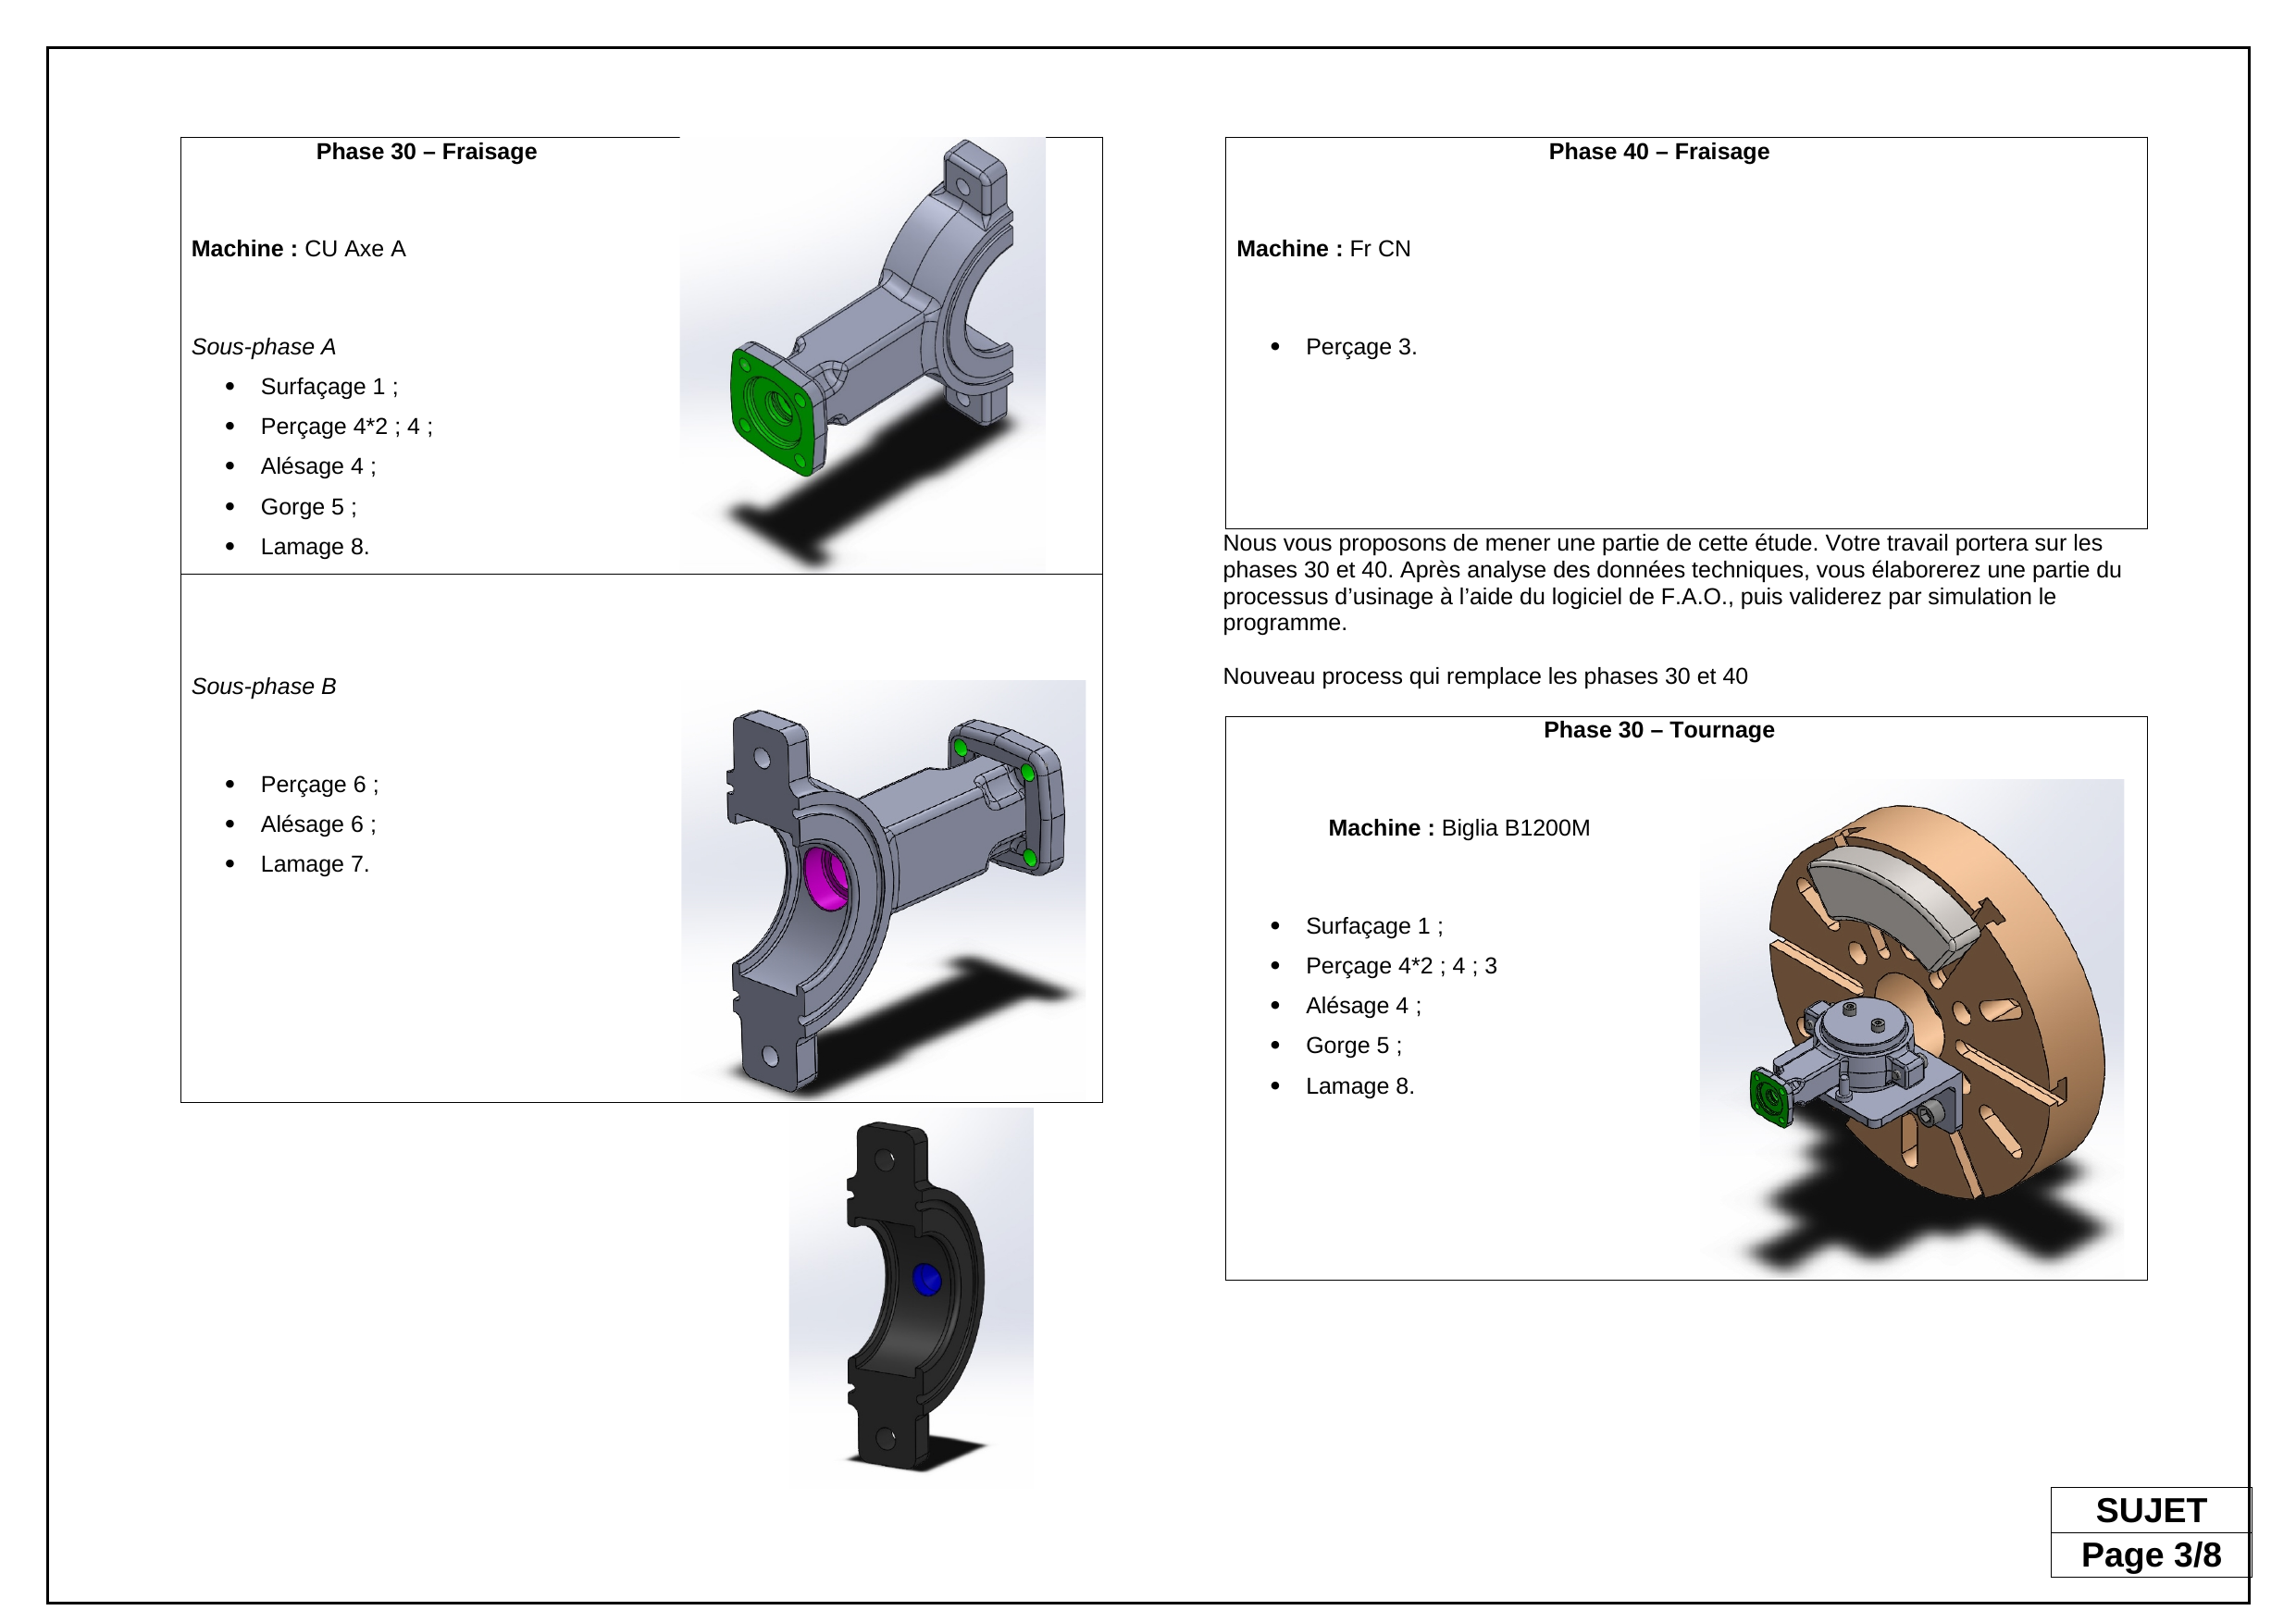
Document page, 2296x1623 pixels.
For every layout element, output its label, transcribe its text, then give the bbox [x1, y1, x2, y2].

text Nouveau process qui remplace les phases 30 et 40 [1222, 663, 2159, 689]
picture [680, 680, 1086, 1100]
table_header Phase 30 – Tournage Machine : Biglia B1200M Surfaçage 1 ; Perçage 4*2 ; 4 ; 3 Alésage 4 ; Gorge 5 ; Lamage 8. [1226, 717, 2147, 1280]
table_cell Sous-phase B Perçage 6 ; Alésage 6 ; Lamage 7. [181, 575, 1102, 1102]
table_cell Phase 30 – Fraisage Machine : CU Axe A Sous-phase A Surfaçage 1 ; Perçage 4*2 ; 4 ; Alésage 4 ; Gorge 5 ; Lamage 8. [181, 138, 1102, 574]
picture [788, 1108, 1034, 1487]
table_cell Phase 40 – Fraisage Machine : Fr CN Perçage 3. [1226, 138, 2147, 528]
picture [678, 137, 1046, 572]
text Nous vous proposons de mener une partie de cette étude. Votre travail portera sur les phases 30 et 40. Après analyse des données techniques, vous élaborerez une partie du processus d’usinage à l’aide du logiciel de F.A.O., puis validerez par simulation le programme. [1222, 529, 2159, 636]
picture [1699, 779, 2124, 1277]
